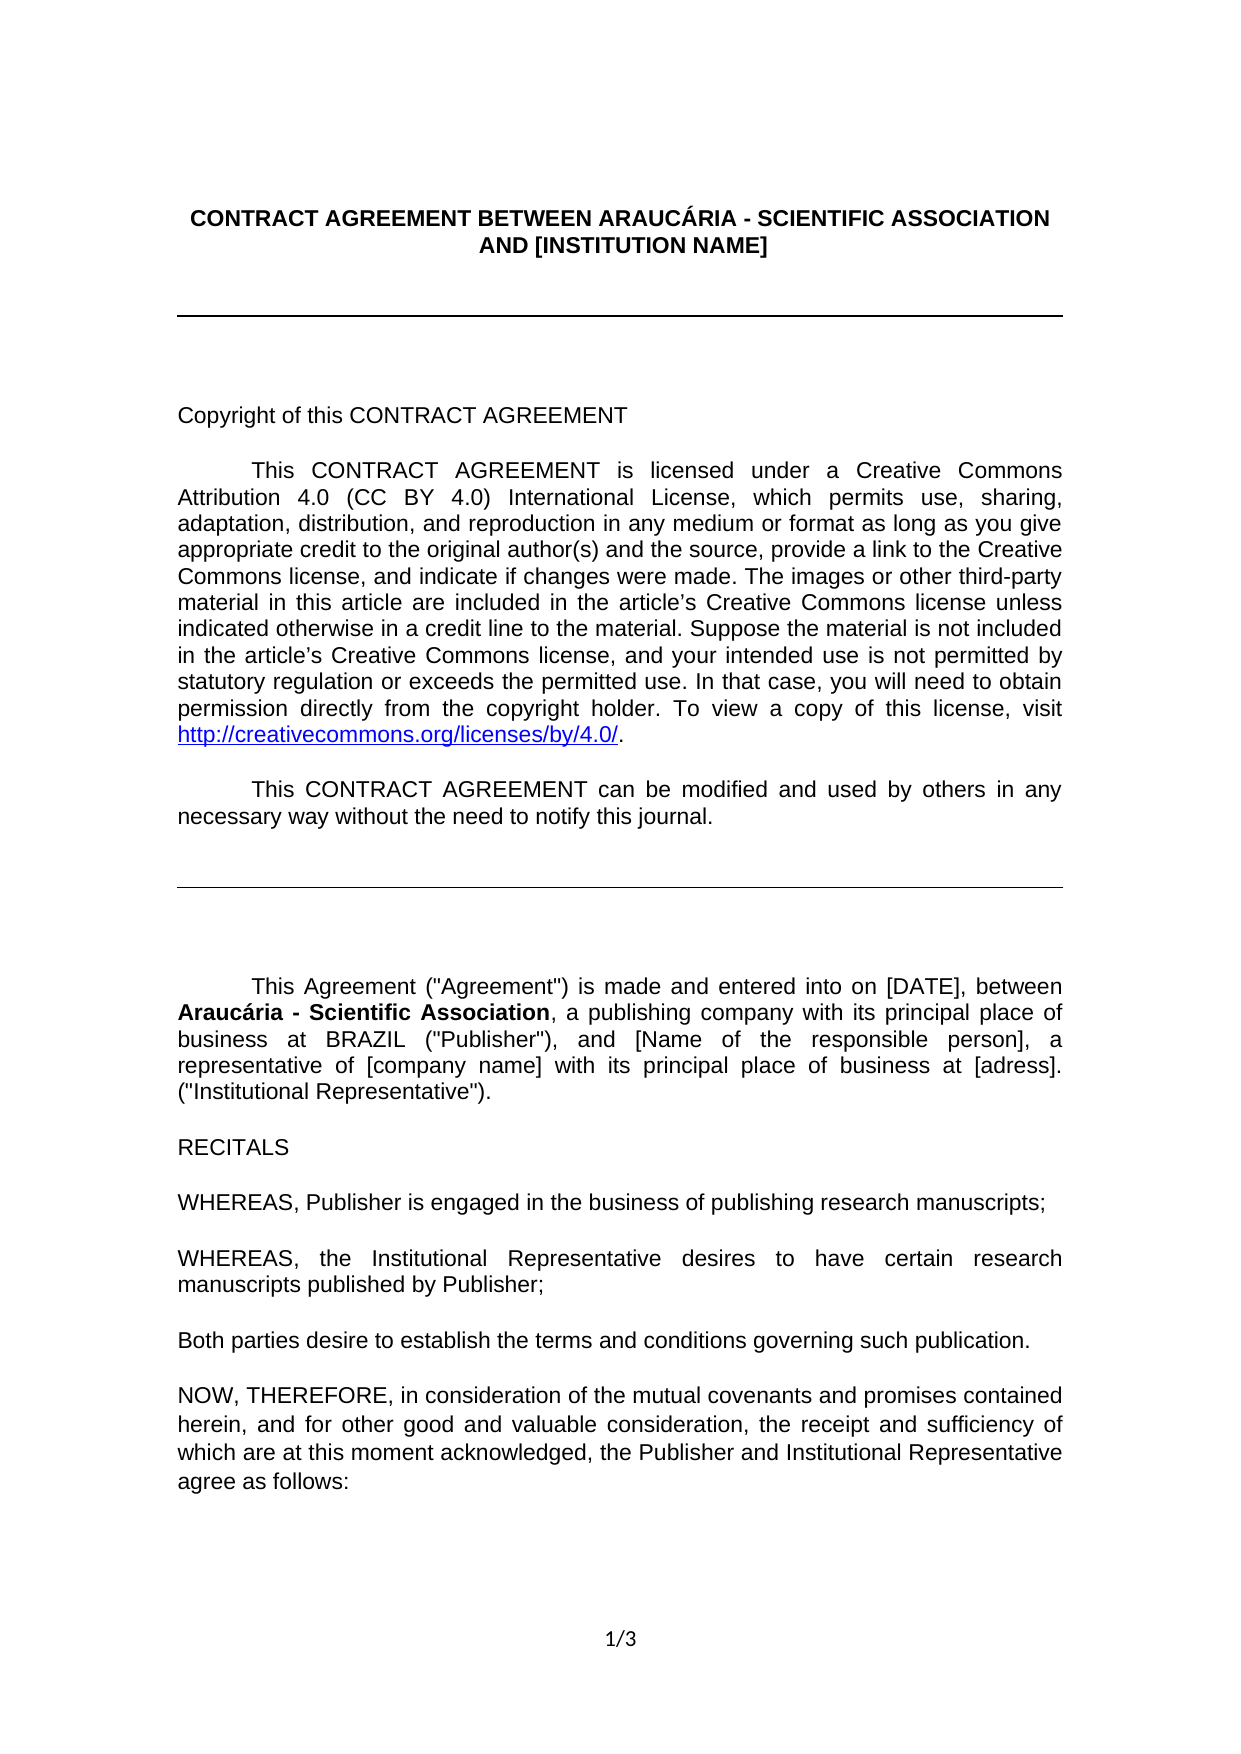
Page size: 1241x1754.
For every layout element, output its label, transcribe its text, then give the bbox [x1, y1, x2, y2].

text This CONTRACT AGREEMENT is licensed under a Creative Commons Attribution 4.0 (CC BY 4.0) International License, which permits use, sharing, adaptation, distribution, and reproduction in any medium or format as long as you give appropriate credit to the original author(s) and the source, provide a link to the Creative Commons license, and indicate if changes were made. The images or other third-party material in this article are included in the article’s Creative Commons license unless indicated otherwise in a credit line to the material. Suppose the material is not included in the article’s Creative Commons license, and your intended use is not permitted by statutory regulation or exceeds the permitted use. In that case, you will need to obtain permission directly from the copyright holder. To view a copy of this license, visit http://creativecommons.org/licenses/by/4.0/. [177, 457, 1063, 747]
text This CONTRACT AGREEMENT can be modified and used by others in any necessary way without the need to notify this journal. [177, 776, 1063, 829]
text WHEREAS, Publisher is engaged in the business of publishing research manuscripts; [177, 1189, 1063, 1216]
text Both parties desire to establish the terms and conditions governing such publication. [177, 1327, 1063, 1353]
text WHEREAS, the Institutional Representative desires to have certain research manuscripts published by Publisher; [177, 1245, 1063, 1298]
text Copyright of this CONTRACT AGREEMENT [177, 402, 1063, 428]
text RECITALS [177, 1134, 1063, 1160]
text NOW, THEREFORE, in consideration of the mutual covenants and promises contained herein, and for other good and valuable consideration, the receipt and sufficiency of which are at this moment acknowledged, the Publisher and Institutional Representative agree as follows: [177, 1382, 1063, 1494]
text This Agreement ("Agreement") is made and entered into on [DATE], between Araucária - Scientific Association, a publishing company with its principal place of business at BRAZIL ("Publisher"), and [Name of the responsible person], a representative of [company name] with its principal place of business at [adress]. ("Institutional Representative"). [177, 973, 1063, 1105]
text CONTRACT AGREEMENT BETWEEN ARAUCÁRIA - SCIENTIFIC ASSOCIATION AND [INSTITUTION NAME] [177, 205, 1063, 258]
